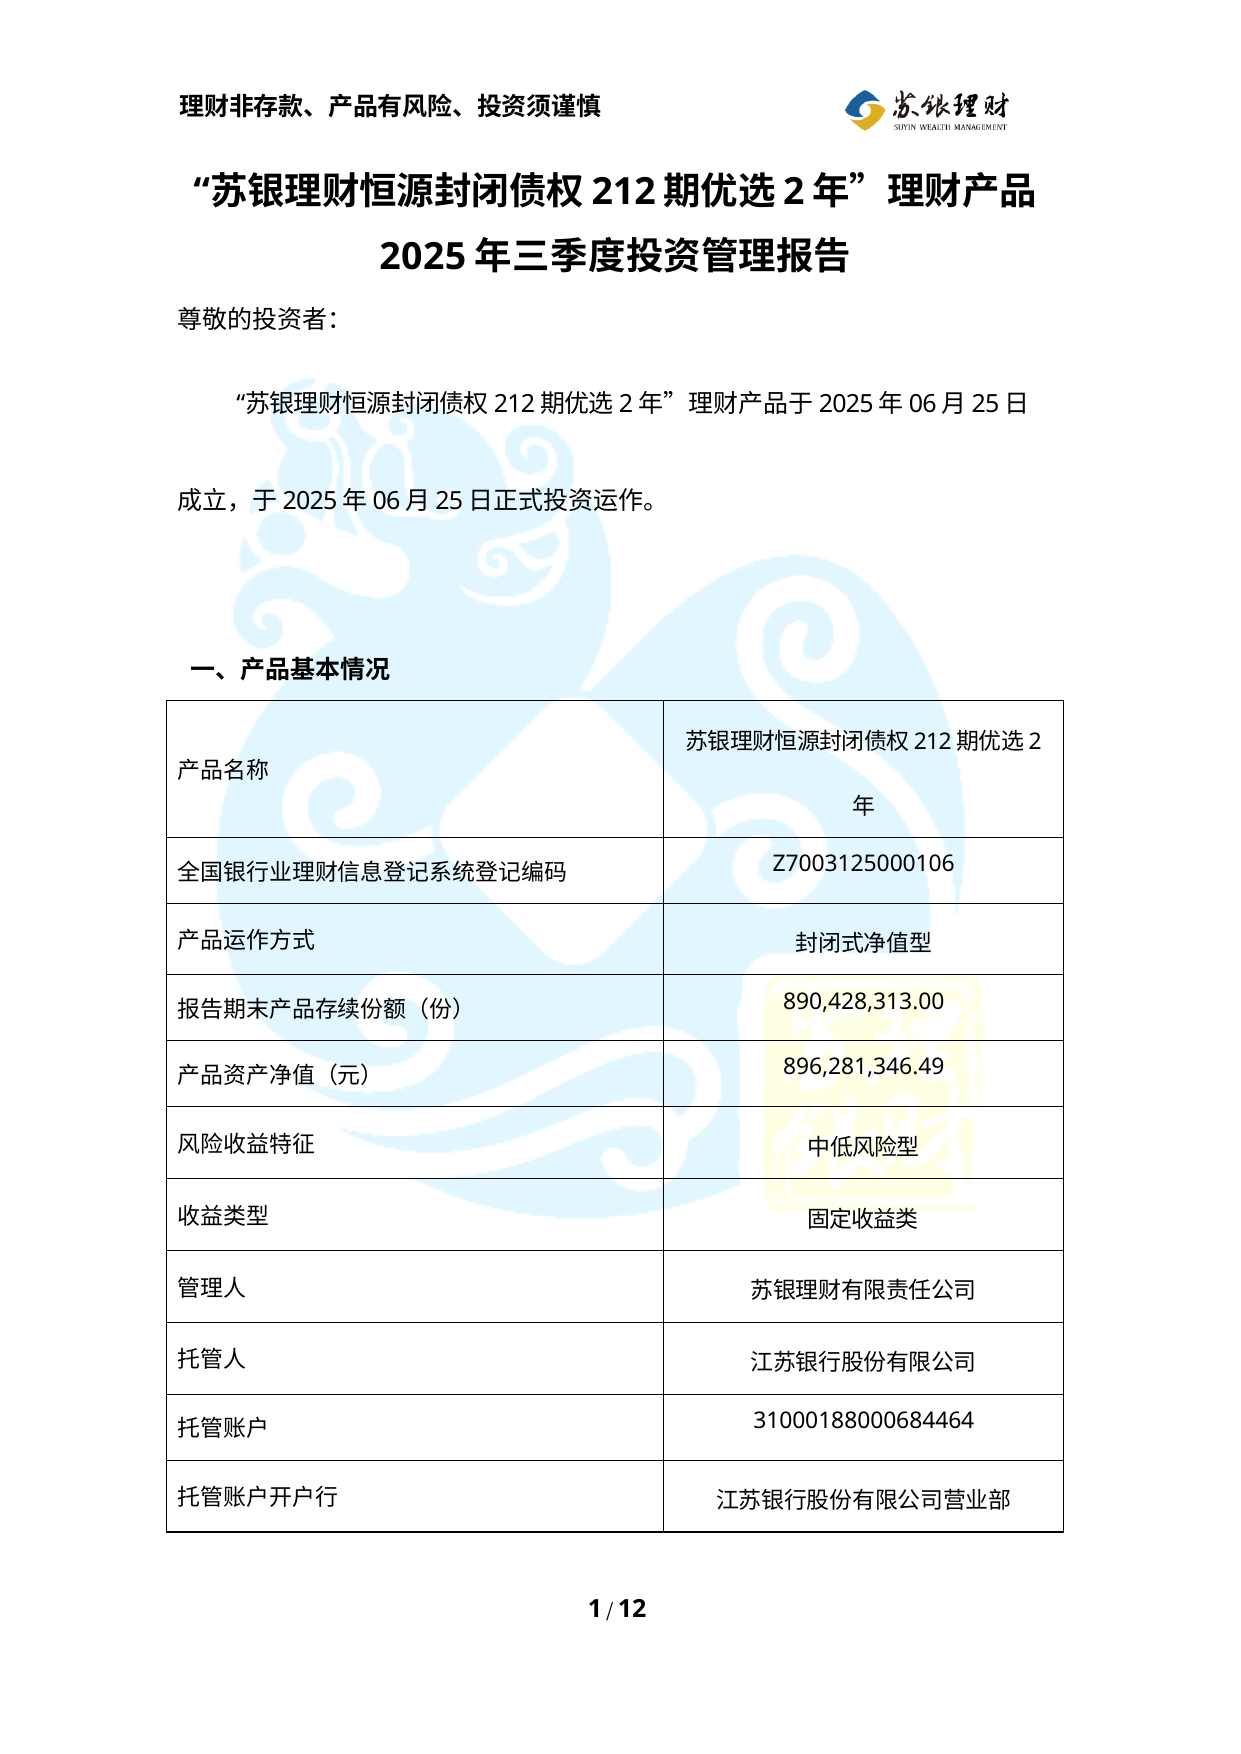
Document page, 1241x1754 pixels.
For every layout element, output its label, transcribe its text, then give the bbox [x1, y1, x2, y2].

table_cell 产品运作方式 [167, 904, 663, 974]
table_cell 江苏银行股份有限公司 [664, 1323, 1063, 1393]
text 2025年三季度投资管理报告 [177, 221, 1053, 286]
table_cell 江苏银行股份有限公司营业部 [664, 1461, 1063, 1531]
table_cell 890,428,313.00 [664, 975, 1063, 1040]
table_cell 报告期末产品存续份额（份） [167, 975, 663, 1040]
table_cell 管理人 [167, 1251, 663, 1322]
table_cell 收益类型 [167, 1179, 663, 1250]
table_cell 全国银行业理财信息登记系统登记编码 [167, 838, 663, 903]
table_cell 风险收益特征 [167, 1107, 663, 1178]
text “苏银理财恒源封闭债权212期优选2年”理财产品于 2025年06月25日成立，于2025年06月25日正式投资运作。 [177, 369, 1053, 531]
table_cell 产品资产净值（元） [167, 1041, 663, 1106]
subtitle 一、产品基本情况 [190, 635, 1053, 700]
table_header 苏银理财恒源封闭债权212期优选2年 [664, 701, 1063, 837]
table_cell Z7003125000106 [664, 838, 1063, 903]
table_header 产品名称 [167, 701, 663, 837]
table_cell 31000188000684464 [664, 1395, 1063, 1459]
table_cell 苏银理财有限责任公司 [664, 1251, 1063, 1322]
text “苏银理财恒源封闭债权212期优选2年”理财产品 [177, 156, 1053, 221]
table_cell 固定收益类 [664, 1179, 1063, 1250]
text 尊敬的投资者： [177, 286, 1053, 351]
table_cell 中低风险型 [664, 1107, 1063, 1178]
table_cell 896,281,346.49 [664, 1041, 1063, 1106]
picture [820, 72, 1039, 143]
table_cell 托管账户 [167, 1395, 663, 1459]
table_cell 封闭式净值型 [664, 904, 1063, 974]
table_cell 托管账户开户行 [167, 1461, 663, 1531]
table_cell 托管人 [167, 1323, 663, 1393]
